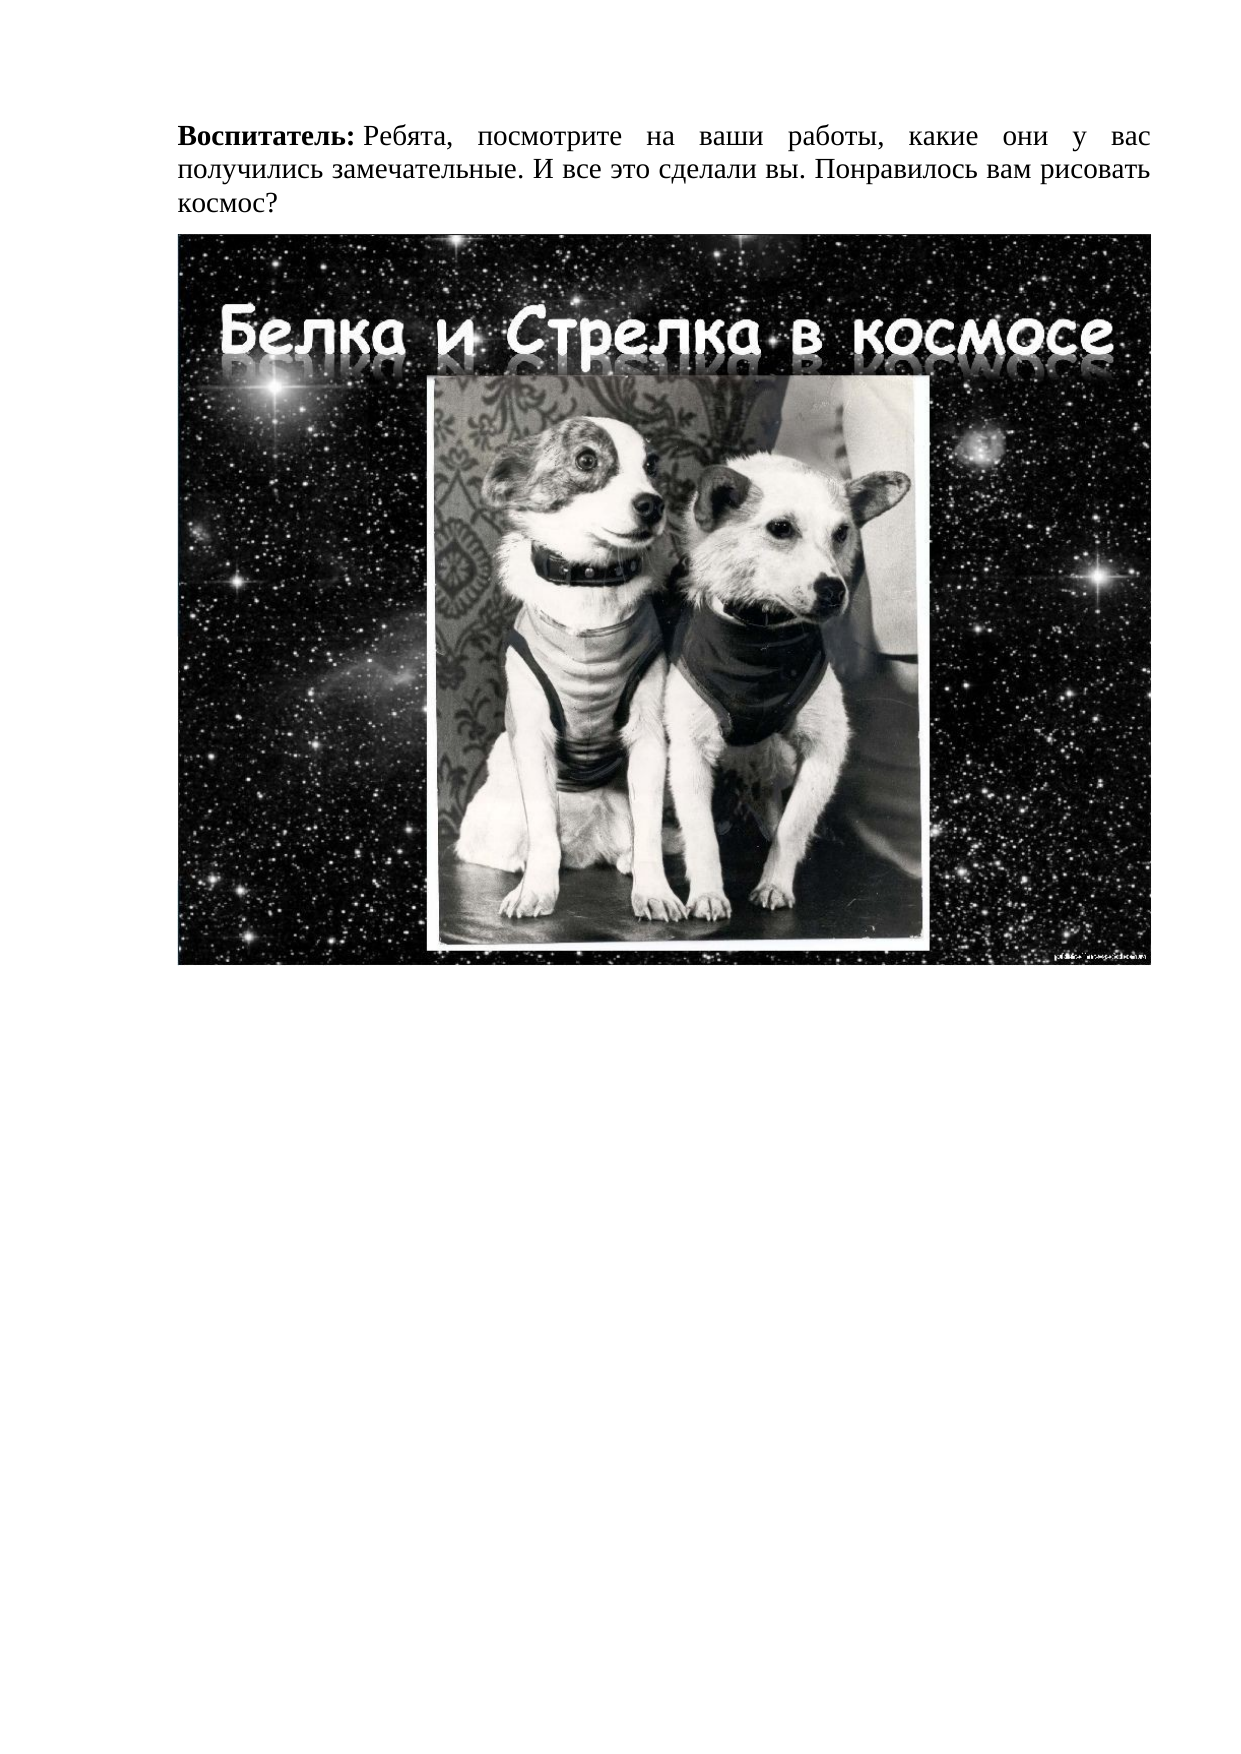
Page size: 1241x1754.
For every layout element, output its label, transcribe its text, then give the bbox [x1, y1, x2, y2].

text Воспитатель: Ребята, посмотрите на ваши работы, какие они у вас получились замечательные. И все это сделали вы. Понравилось вам рисовать космос? [177, 118, 1152, 219]
picture [177, 234, 1152, 966]
